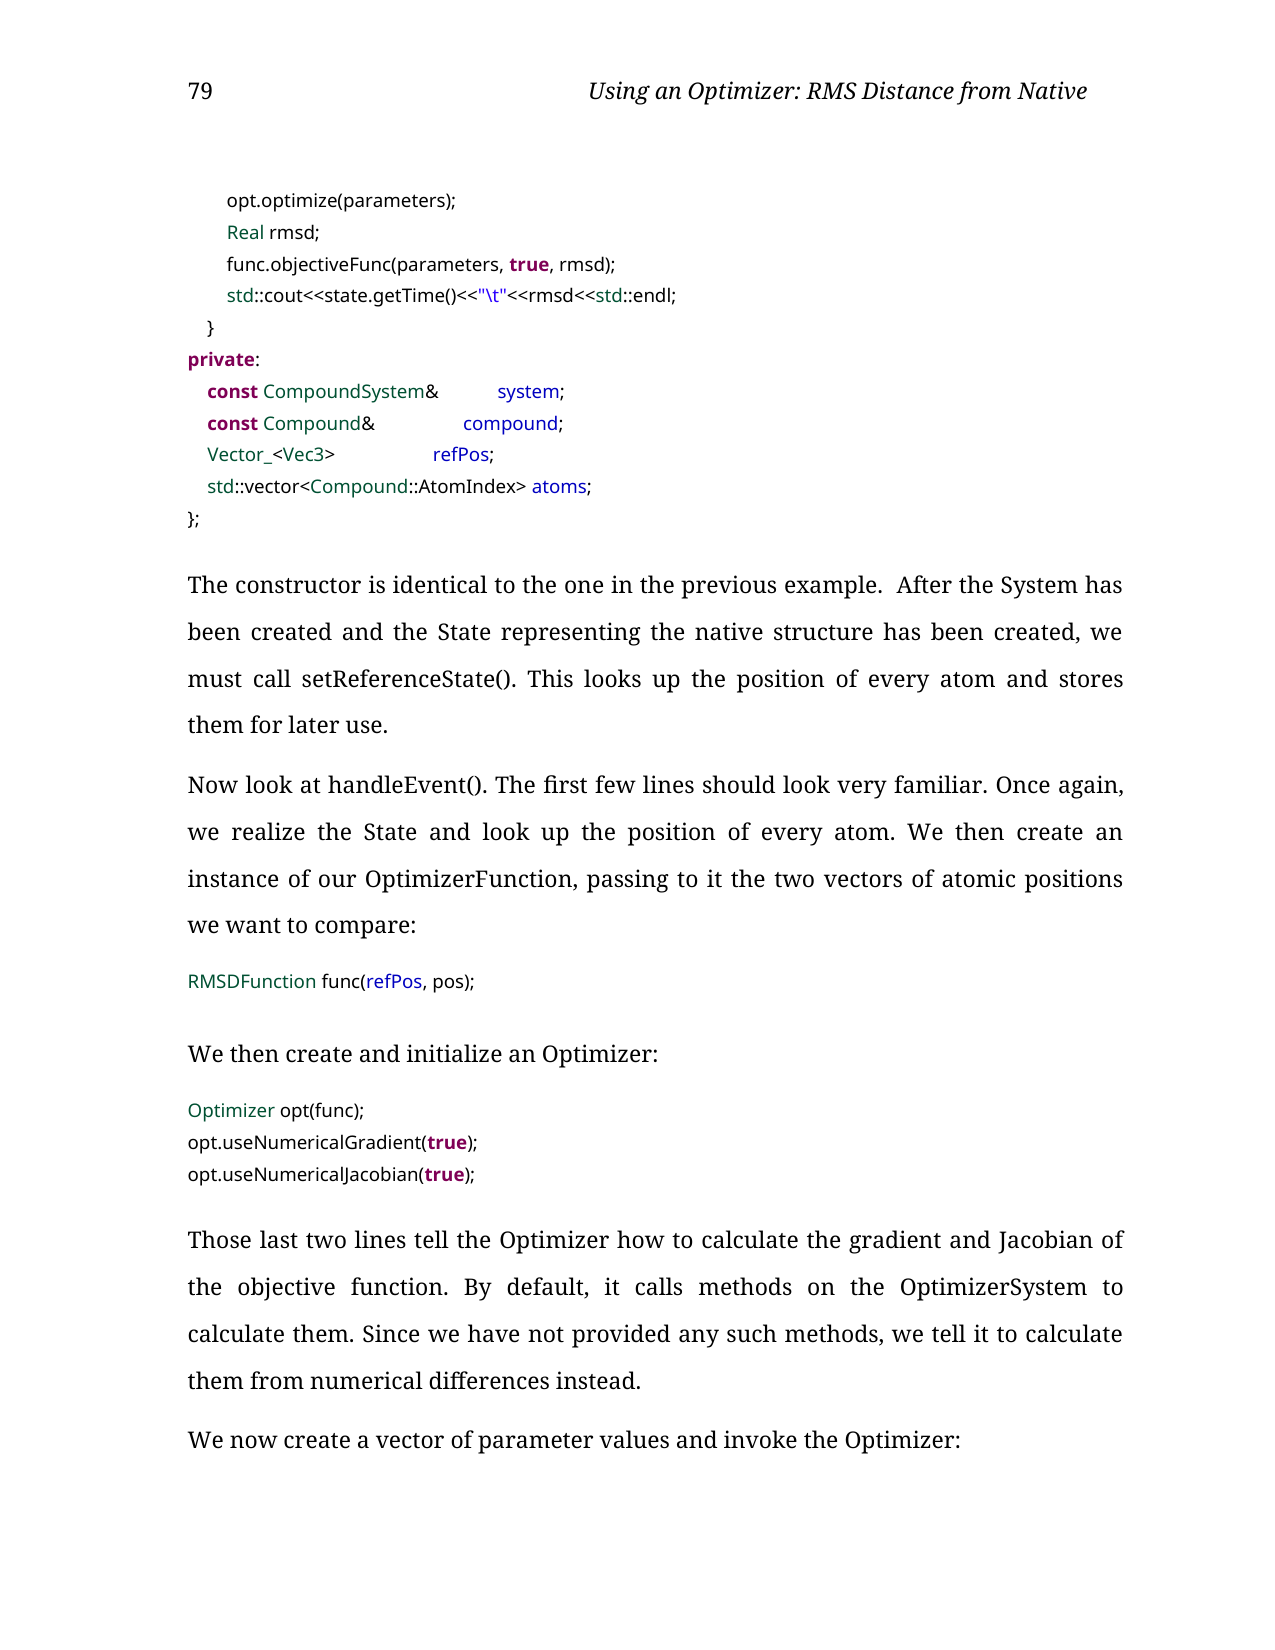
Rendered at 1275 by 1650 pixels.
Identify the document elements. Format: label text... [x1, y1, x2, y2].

text We now create a vector of parameter values and invoke the Optimizer: [187, 1424, 1125, 1456]
text Now look at handleEvent(). The first few lines should look very familiar. Once again, we realize the State and look up the position of every atom. We then create an instance of our OptimizerFunction, passing to it the two vectors of atomic positions we want to compare: [187, 769, 1125, 941]
text } [187, 314, 1125, 340]
text std::cout<<state.getTime()<<"\t"<<rmsd<<std::endl; [187, 283, 1125, 308]
text The constructor is identical to the one in the previous example. After the System has been created and the State representing the native structure has been created, we must call setReferenceState(). This looks up the position of every atom and stores them for later use. [187, 569, 1125, 741]
text Those last two lines tell the Optimizer how to calculate the gradient and Jacobian of the objective function. By default, it calls methods on the OptimizerSystem to calculate them. Since we have not provided any such methods, we tell it to calculate them from numerical differences instead. [187, 1224, 1125, 1396]
text func.objectiveFunc(parameters, true, rmsd); [187, 251, 1125, 277]
text const CompoundSystem& system; [187, 378, 1125, 404]
text opt.useNumericalJacobian(true); [187, 1161, 1125, 1186]
text opt.optimize(parameters); [187, 187, 1125, 213]
text }; [187, 505, 1125, 531]
text private: [187, 346, 1125, 372]
text Optimizer opt(func); [187, 1097, 1125, 1123]
text const Compound& compound; [187, 410, 1125, 435]
text std::vector<Compound::AtomIndex> atoms; [187, 473, 1125, 499]
text Real rmsd; [187, 219, 1125, 245]
text RMSDFunction func(refPos, pos); [187, 969, 1125, 994]
text We then create and initialize an Optimizer: [187, 1038, 1125, 1069]
text opt.useNumericalGradient(true); [187, 1129, 1125, 1155]
text Vector_<Vec3> refPos; [187, 442, 1125, 467]
